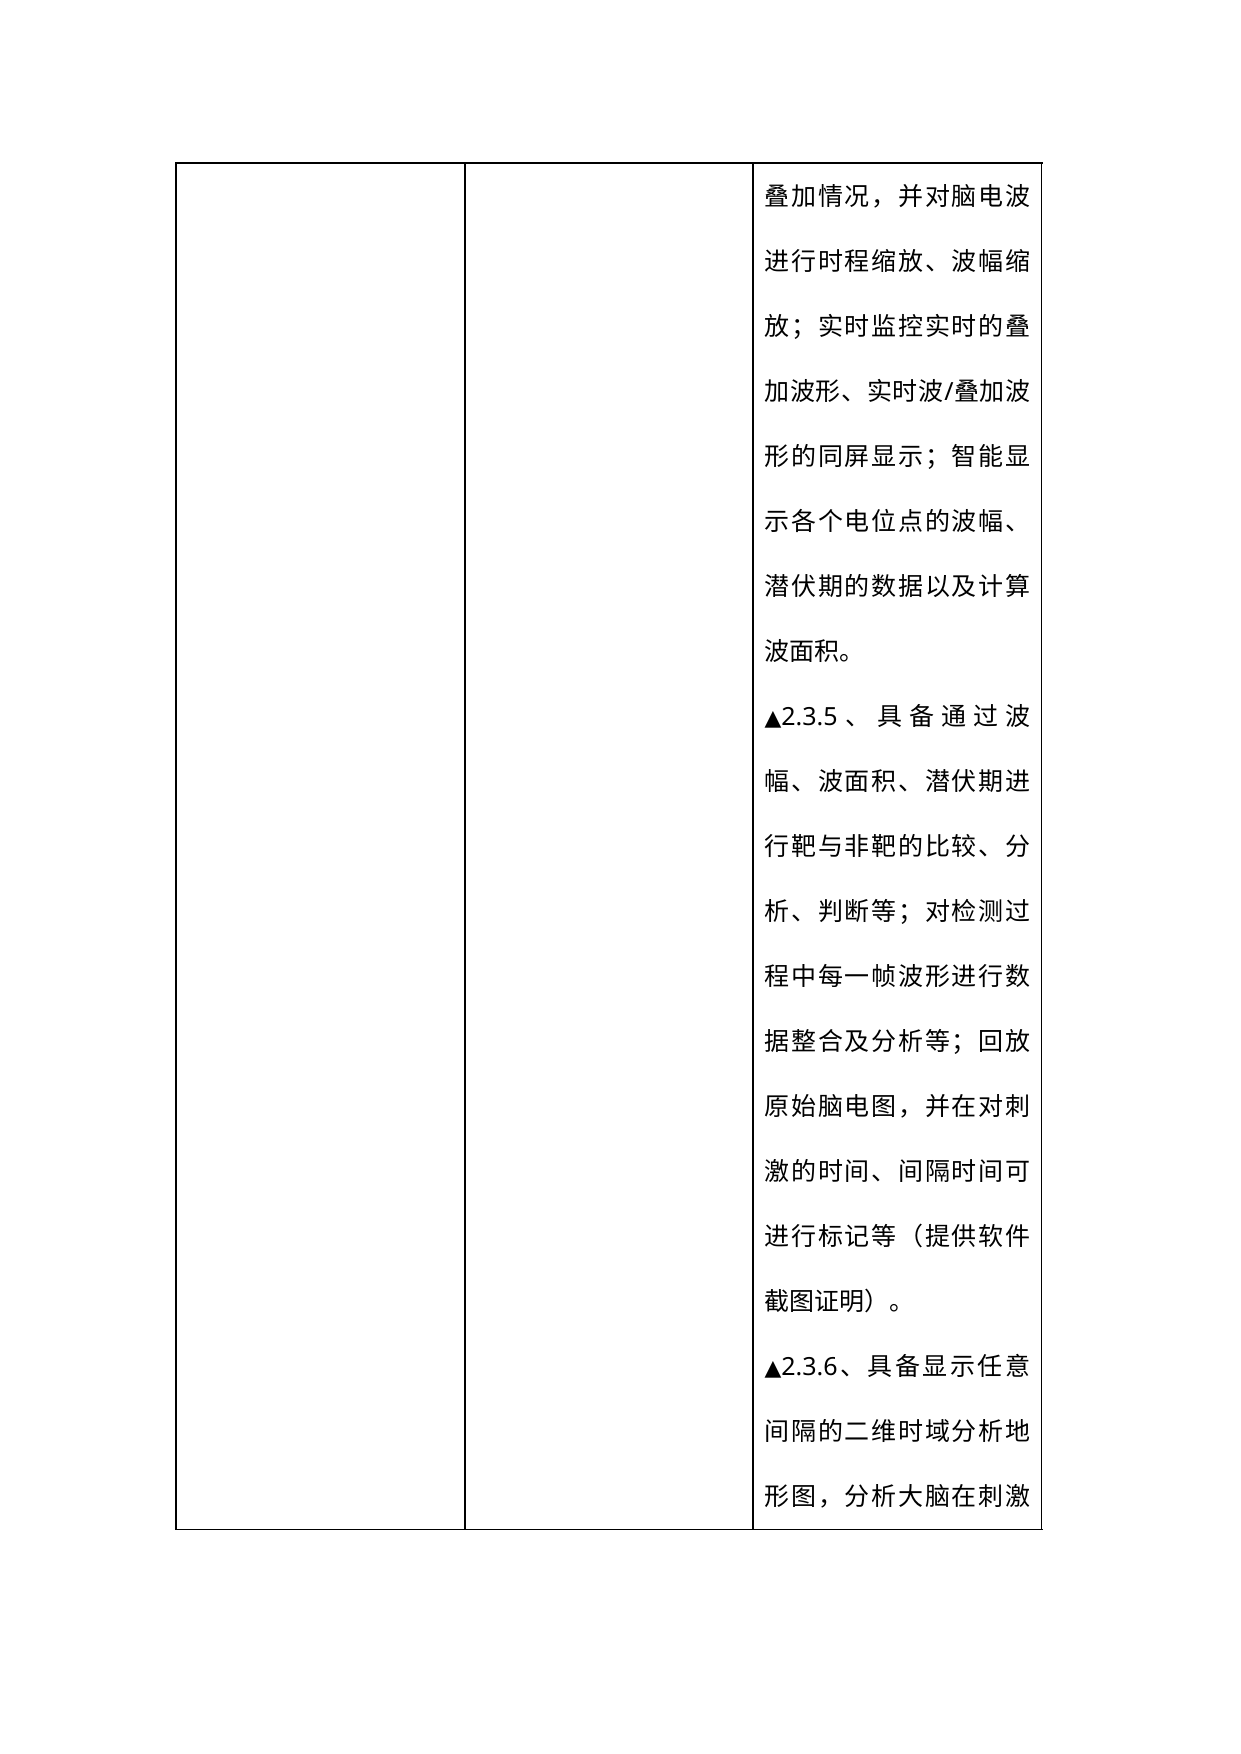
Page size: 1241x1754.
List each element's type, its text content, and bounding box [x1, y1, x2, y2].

table_cell 1 [177, 164, 464, 1528]
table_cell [754, 164, 1041, 1528]
table_cell ▲ [466, 164, 752, 1528]
